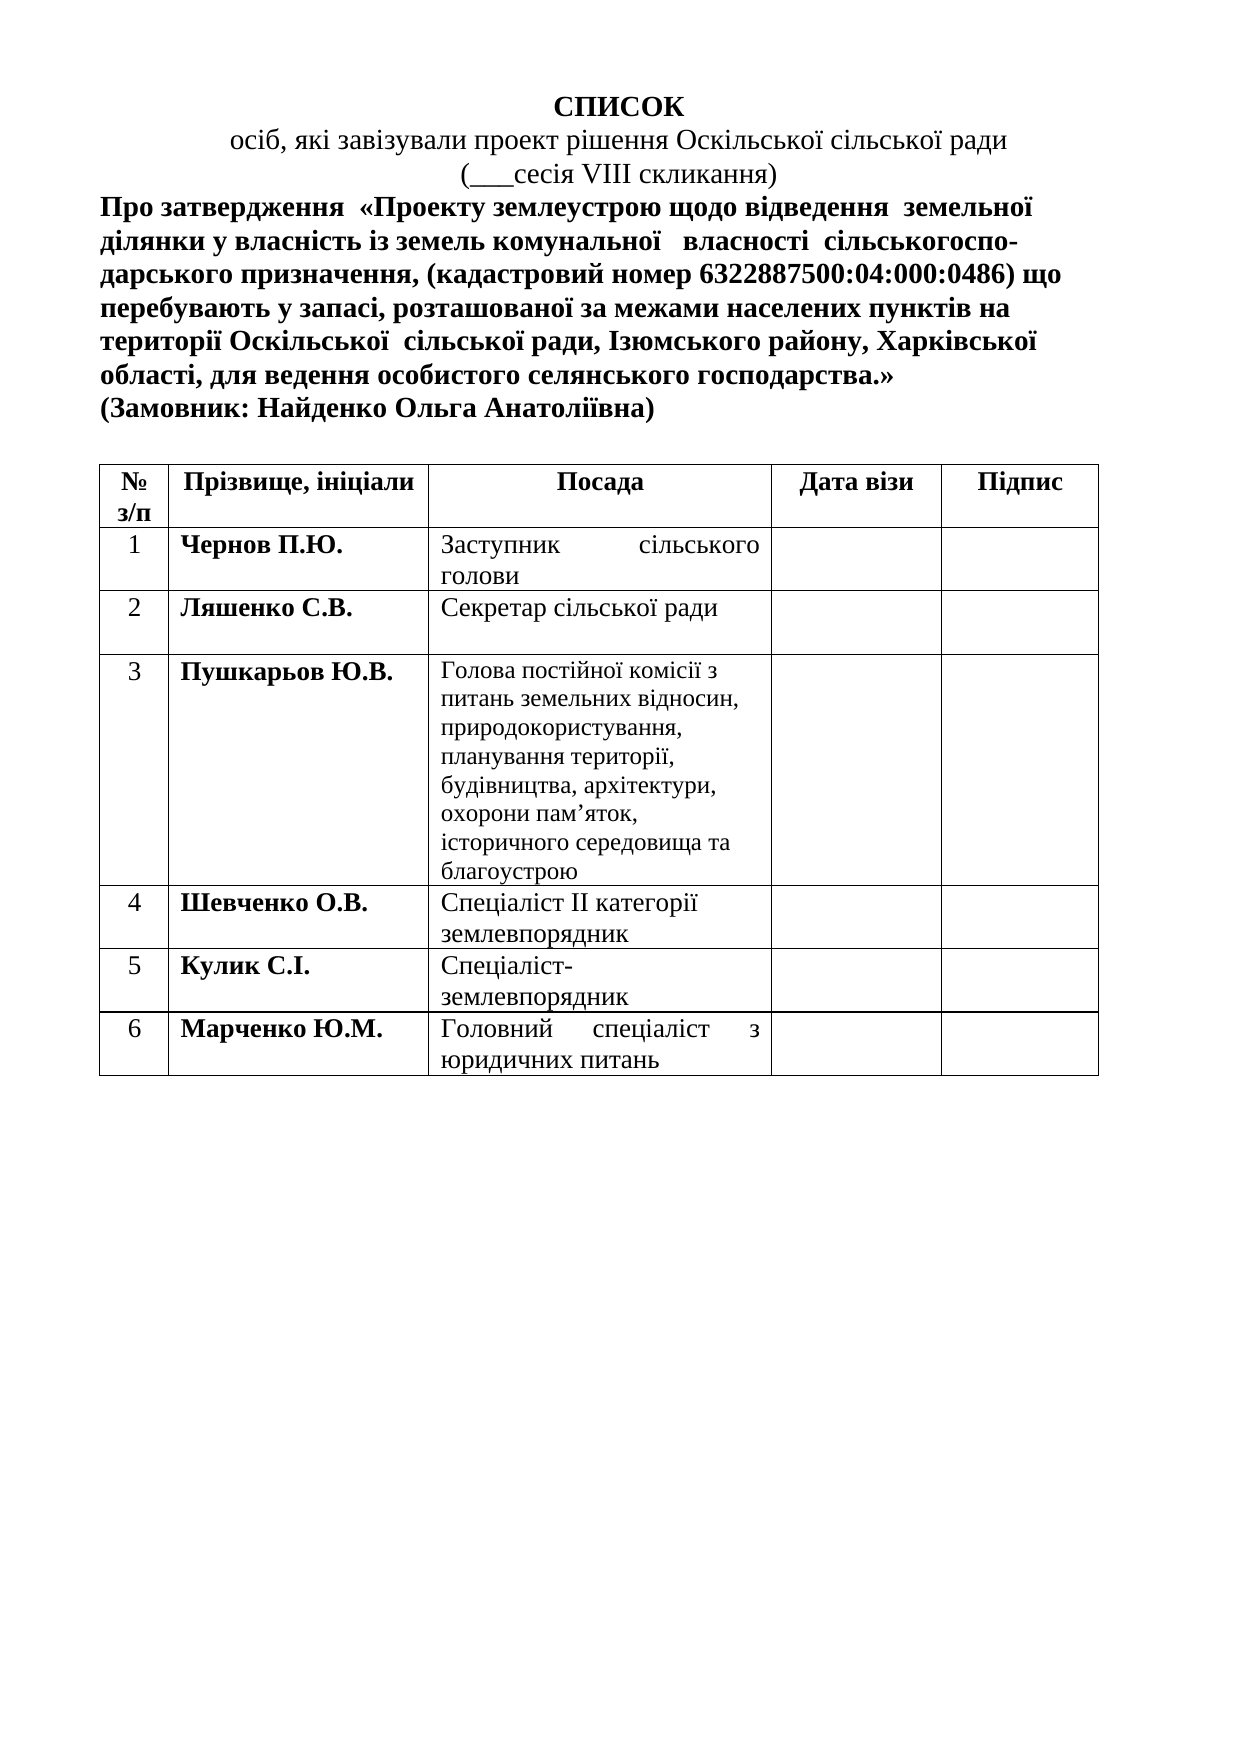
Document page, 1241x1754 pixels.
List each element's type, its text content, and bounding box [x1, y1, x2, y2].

text Про затвердження «Проекту землеустрою щодо відведення земельної ділянки у власність із земель комунальної власності сільськогоспо-дарського призначення, (кадастровий номер 6322887500:04:000:0486) що перебувають у запасі, розташованої за межами населених пунктів на території Оскільської сільської ради, Ізюмського району, Харківської області, для ведення особистого селянського господарства.» [100, 189, 1137, 391]
table_cell [772, 949, 941, 1011]
table_header № з/п [100, 465, 168, 527]
table_cell Ляшенко С.В. [169, 591, 428, 654]
table_cell 3 [100, 655, 168, 885]
table_header Прізвище, ініціали [169, 465, 428, 527]
table_cell [942, 528, 1098, 590]
table_cell Спеціаліст- землевпорядник [429, 949, 771, 1011]
table_cell Чернов П.Ю. [169, 528, 428, 590]
table_cell [942, 1013, 1098, 1075]
table_cell Секретар сільської ради [429, 591, 771, 654]
table_cell [942, 655, 1098, 885]
table_cell 4 [100, 886, 168, 948]
table_cell 5 [100, 949, 168, 1011]
table_cell Головний спеціаліст з юридичних питань [429, 1013, 771, 1075]
table_header Підпис [942, 465, 1098, 527]
table_cell Голова постійної комісії з питань земельних відносин, природокористування, планування території, будівництва, архітектури, охорони пам’яток, історичного середовища та благоустрою [429, 655, 771, 885]
table_cell Заступник сільського голови [429, 528, 771, 590]
table_cell 1 [100, 528, 168, 590]
table_cell Кулик С.І. [169, 949, 428, 1011]
table_cell [942, 591, 1098, 654]
text (___сесія VIІІ скликання) [100, 156, 1137, 189]
table_cell [772, 528, 941, 590]
table_cell [772, 655, 941, 885]
table_cell [772, 591, 941, 654]
table_cell [942, 949, 1098, 1011]
table_header Дата візи [772, 465, 941, 527]
table_cell 6 [100, 1013, 168, 1075]
table_cell Пушкарьов Ю.В. [169, 655, 428, 885]
table_cell 2 [100, 591, 168, 654]
table_header Посада [429, 465, 771, 527]
table_cell [772, 1013, 941, 1075]
text осіб, які завізували проект рішення Оскільської сільської ради [100, 122, 1137, 156]
table_cell [772, 886, 941, 948]
table_cell Спеціаліст ІІ категорії землевпорядник [429, 886, 771, 948]
table_cell Марченко Ю.М. [169, 1013, 428, 1075]
text (Замовник: Найденко Ольга Анатоліївна) [100, 391, 1137, 424]
table_cell Шевченко О.В. [169, 886, 428, 948]
table_cell [942, 886, 1098, 948]
text СПИСОК [100, 89, 1137, 122]
